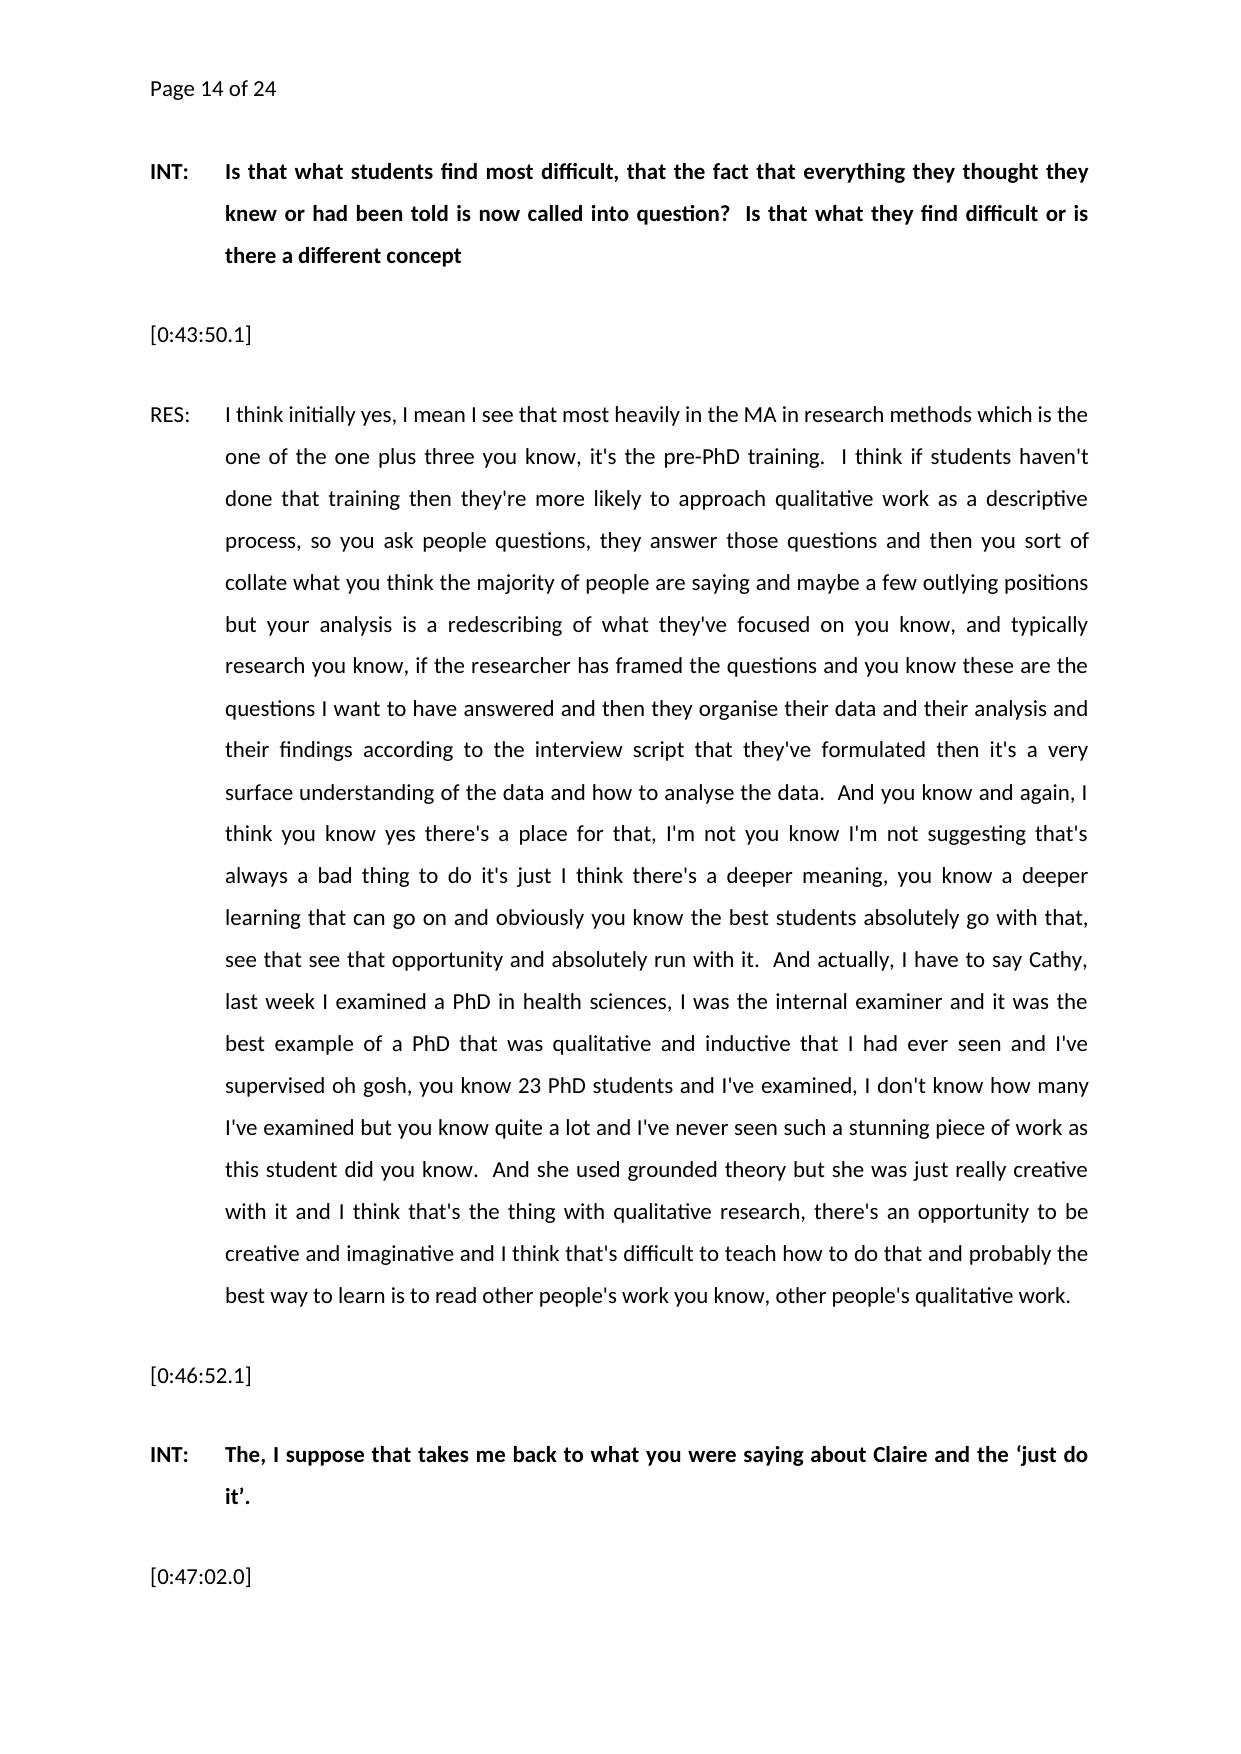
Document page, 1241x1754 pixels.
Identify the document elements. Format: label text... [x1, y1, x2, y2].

text [0:46:52.1] [150, 1361, 1090, 1389]
text [0:47:02.0] [150, 1562, 1090, 1590]
text RES: I think initially yes, I mean I see that most heavily in the MA in research methods which is the one of the one plus three you know, it's the pre-PhD training. I think if students haven't done that training then they're more likely to approach qualitative work as a descriptive process, so you ask people questions, they answer those questions and then you sort of collate what you think the majority of people are saying and maybe a few outlying positions but your analysis is a redescribing of what they've focused on you know, and typically research you know, if the researcher has framed the questions and you know these are the questions I want to have answered and then they organise their data and their analysis and their findings according to the interview script that they've formulated then it's a very surface understanding of the data and how to analyse the data. And you know and again, I think you know yes there's a place for that, I'm not you know I'm not suggesting that's always a bad thing to do it's just I think there's a deeper meaning, you know a deeper learning that can go on and obviously you know the best students absolutely go with that, see that see that opportunity and absolutely run with it. And actually, I have to say Cathy, last week I examined a PhD in health sciences, I was the internal examiner and it was the best example of a PhD that was qualitative and inductive that I had ever seen and I've supervised oh gosh, you know 23 PhD students and I've examined, I don't know how many I've examined but you know quite a lot and I've never seen such a stunning piece of work as this student did you know. And she used grounded theory but she was just really creative with it and I think that's the thing with qualitative research, there's an opportunity to be creative and imaginative and I think that's difficult to teach how to do that and probably the best way to learn is to read other people's work you know, other people's qualitative work. [150, 400, 1090, 1309]
text INT: Is that what students find most difficult, that the fact that everything they thought they knew or had been told is now called into question? Is that what they find difficult or is there a different concept [150, 157, 1090, 269]
text [0:43:50.1] [150, 320, 1090, 348]
text INT: The, I suppose that takes me back to what you were saying about Claire and the ‘just do it’. [150, 1440, 1090, 1510]
